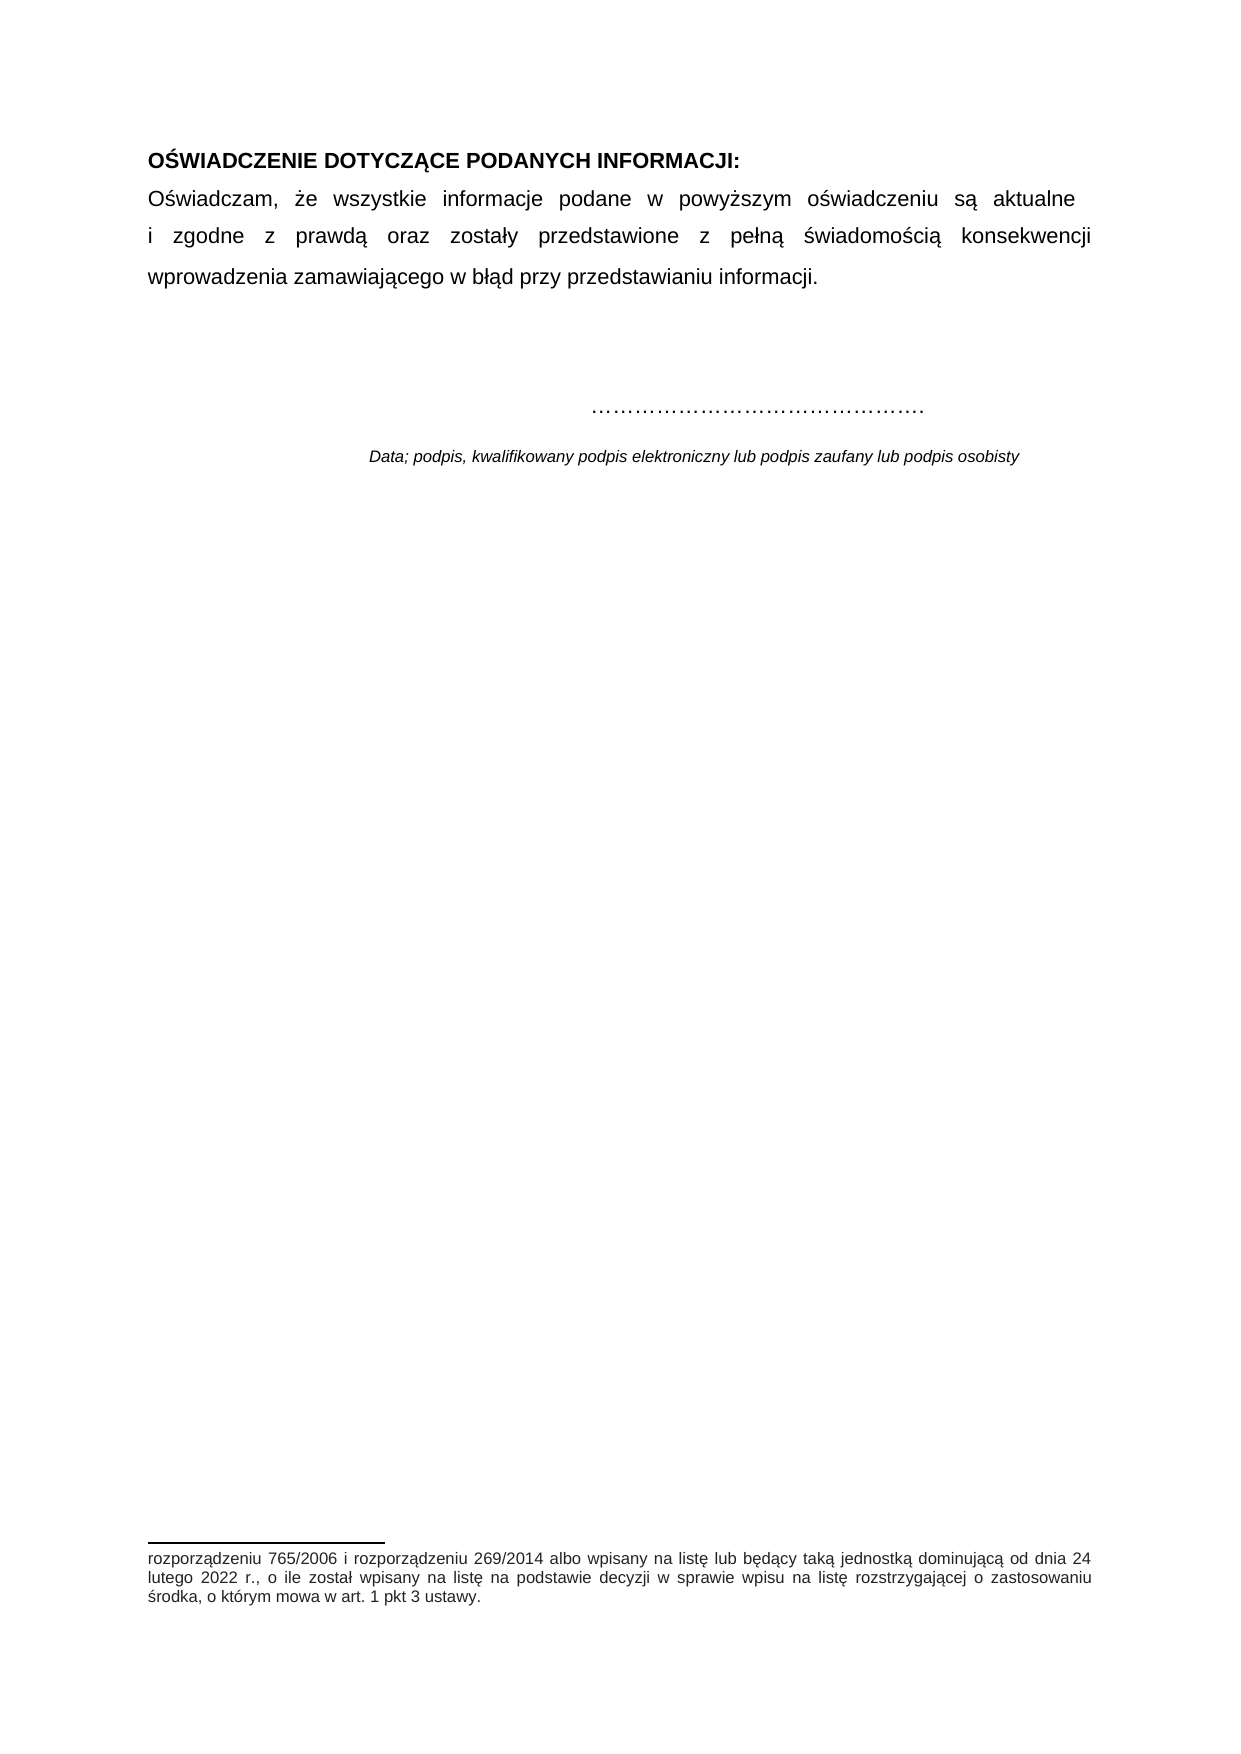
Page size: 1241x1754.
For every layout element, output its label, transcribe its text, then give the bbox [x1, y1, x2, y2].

text OŚWIADCZENIE DOTYCZĄCE PODANYCH INFORMACJI: [148, 148, 1093, 173]
text ………………………………………. [148, 392, 1093, 418]
text Data; podpis, kwalifikowany podpis elektroniczny lub podpis zaufany lub podpis osobisty [148, 447, 1093, 466]
text Oświadczam, że wszystkie informacje podane w powyższym oświadczeniu są aktualne i zgodne z prawdą oraz zostały przedstawione z pełną świadomością konsekwencji wprowadzenia zamawiającego w błąd przy przedstawianiu informacji. [148, 185, 1093, 290]
